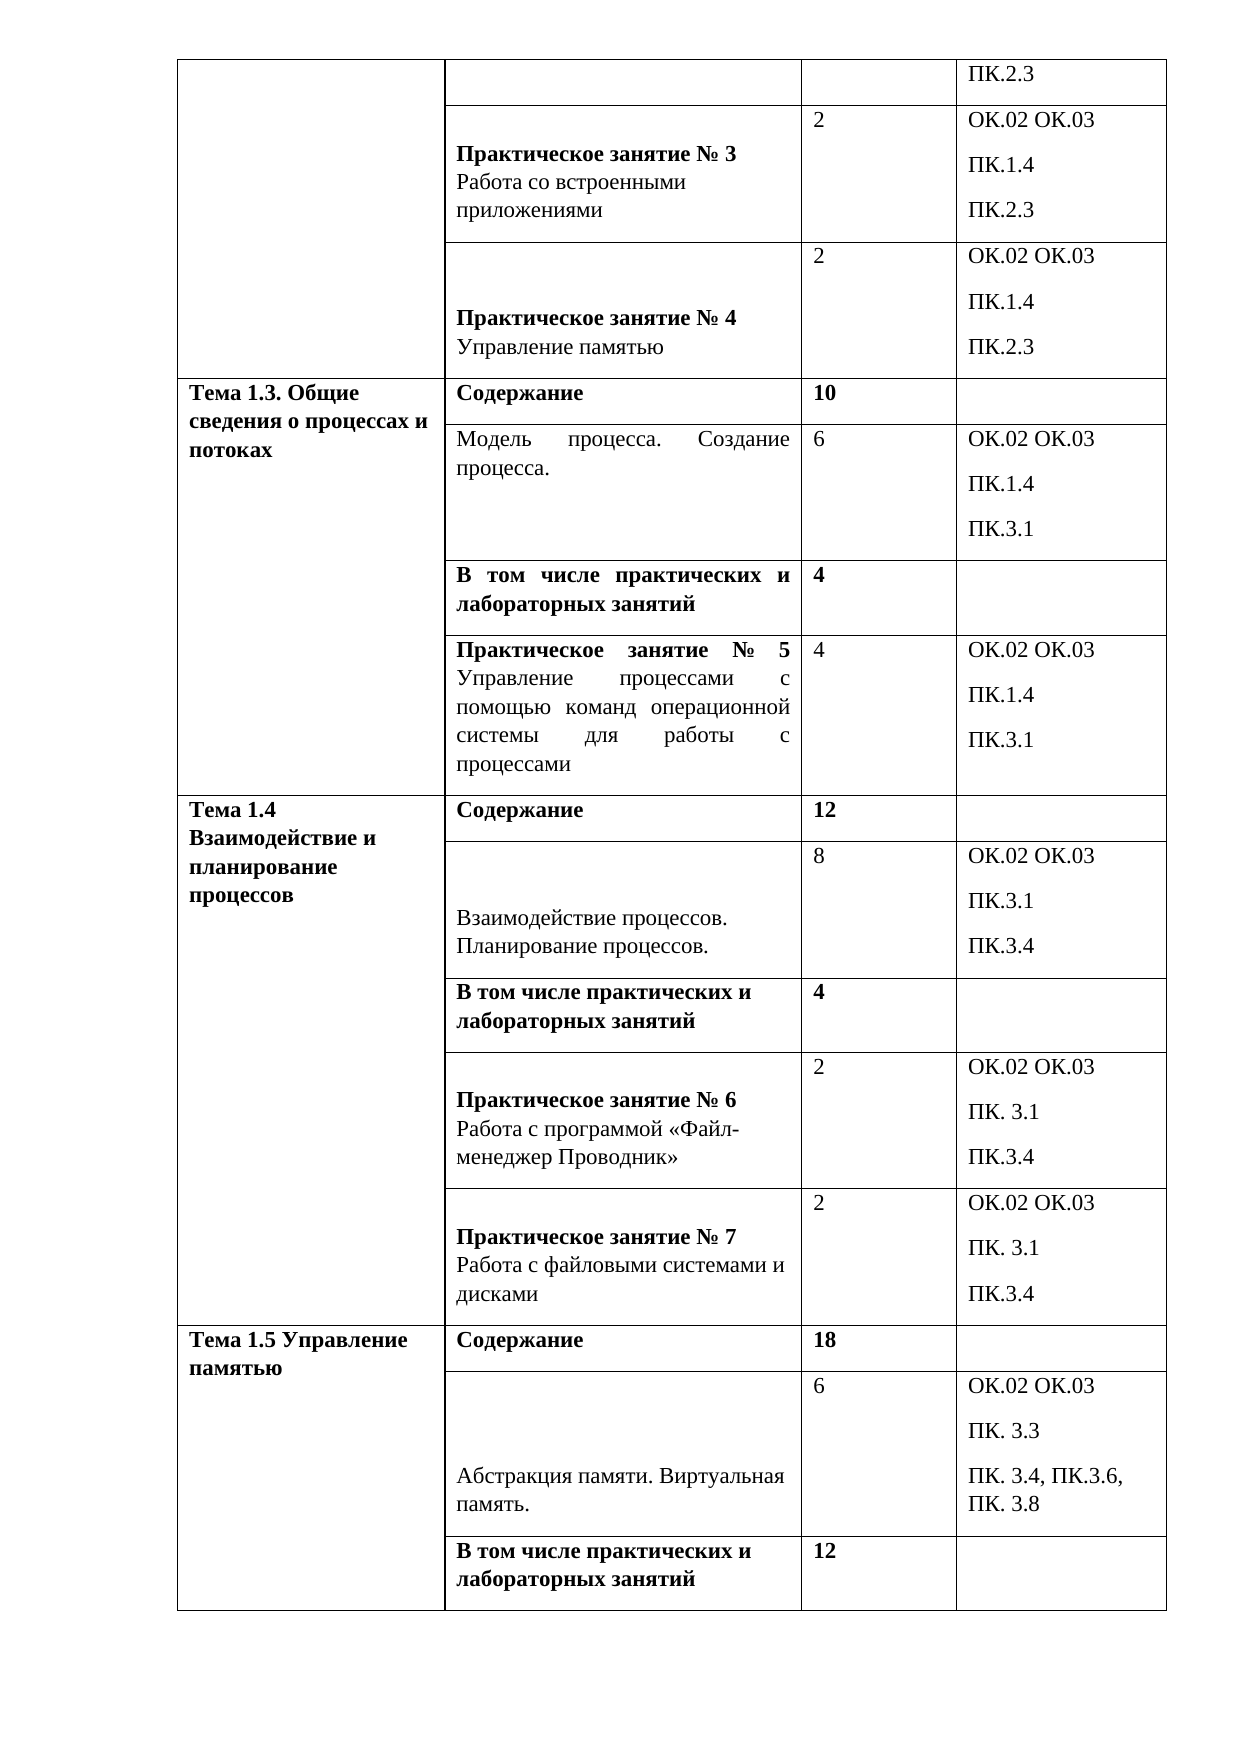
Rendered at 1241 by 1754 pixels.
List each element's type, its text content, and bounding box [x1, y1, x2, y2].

table_cell ОК.02 ОК.03 ПК.3.1 ПК.3.4 [957, 842, 1166, 977]
table_cell 4 [802, 979, 956, 1052]
table_cell ОК.02 ОК.03 ПК.1.4 ПК.3.1 [957, 636, 1166, 795]
table_cell 2 [802, 243, 956, 378]
table_cell Взаимодействие процессов. Планирование процессов. [446, 842, 801, 977]
table_cell Тема 1.5 Управление памятью [178, 1326, 444, 1610]
table_cell 18 [802, 1326, 956, 1371]
table_cell 2 [802, 1053, 956, 1188]
table_cell 8 [802, 842, 956, 977]
table_cell Тема 1.4 Взаимодействие и планирование процессов [178, 796, 444, 1325]
table_cell ОК.02 ОК.03 ПК. 3.1 ПК.3.4 [957, 1053, 1166, 1188]
table_cell ОК.02 ОК.03 ПК.1.4 ПК.2.3 [957, 243, 1166, 378]
table_cell [957, 1537, 1166, 1610]
table_cell 4 [802, 561, 956, 635]
table_cell Тема 1.3. Общие сведения о процессах и потоках [178, 379, 444, 795]
table_cell ОК.02 ОК.03 ПК.1.4 ПК.3.1 [957, 425, 1166, 560]
table_cell 10 [802, 379, 956, 424]
table_cell В том числе практических и лабораторных занятий [446, 561, 801, 635]
table_cell [957, 379, 1166, 424]
table_cell Абстракция памяти. Виртуальная память. [446, 1372, 801, 1536]
table_cell Содержание [446, 796, 801, 841]
table_cell Содержание [446, 379, 801, 424]
table_cell 2 [802, 1189, 956, 1325]
table_cell Практическое занятие № 3 Работа со встроенными приложениями [446, 106, 801, 242]
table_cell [957, 106, 1166, 242]
table_cell 12 [802, 1537, 956, 1610]
table_cell Практическое занятие № 4 Управление памятью [446, 243, 801, 378]
table_cell Модель процесса. Создание процесса. [446, 425, 801, 560]
table_cell 6 [802, 1372, 956, 1536]
table_cell Практическое занятие № 7 Работа с файловыми системами и дисками [446, 1189, 801, 1325]
table_cell [957, 979, 1166, 1052]
table_cell 12 [802, 796, 956, 841]
table_cell [957, 1326, 1166, 1371]
table_cell В том числе практических и лабораторных занятий [446, 1537, 801, 1610]
table_cell 6 [802, 425, 956, 560]
table_cell Практическое занятие № 5 Управление процессами с помощью команд операционной системы для работы с процессами [446, 636, 801, 795]
table_cell В том числе практических и лабораторных занятий [446, 979, 801, 1052]
table_cell Практическое занятие № 6 Работа с программой «Файл-менеджер Проводник» [446, 1053, 801, 1188]
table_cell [957, 1372, 1166, 1536]
table_cell 2 [802, 60, 956, 105]
table_cell 2 [802, 106, 956, 242]
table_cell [446, 60, 801, 105]
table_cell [957, 60, 1166, 105]
table_cell ОК.02 ОК.03 ПК. 3.1 ПК.3.4 [957, 1189, 1166, 1325]
table_cell [957, 561, 1166, 635]
table_cell 4 [802, 636, 956, 795]
table_cell [957, 796, 1166, 841]
table_cell Содержание [446, 1326, 801, 1371]
